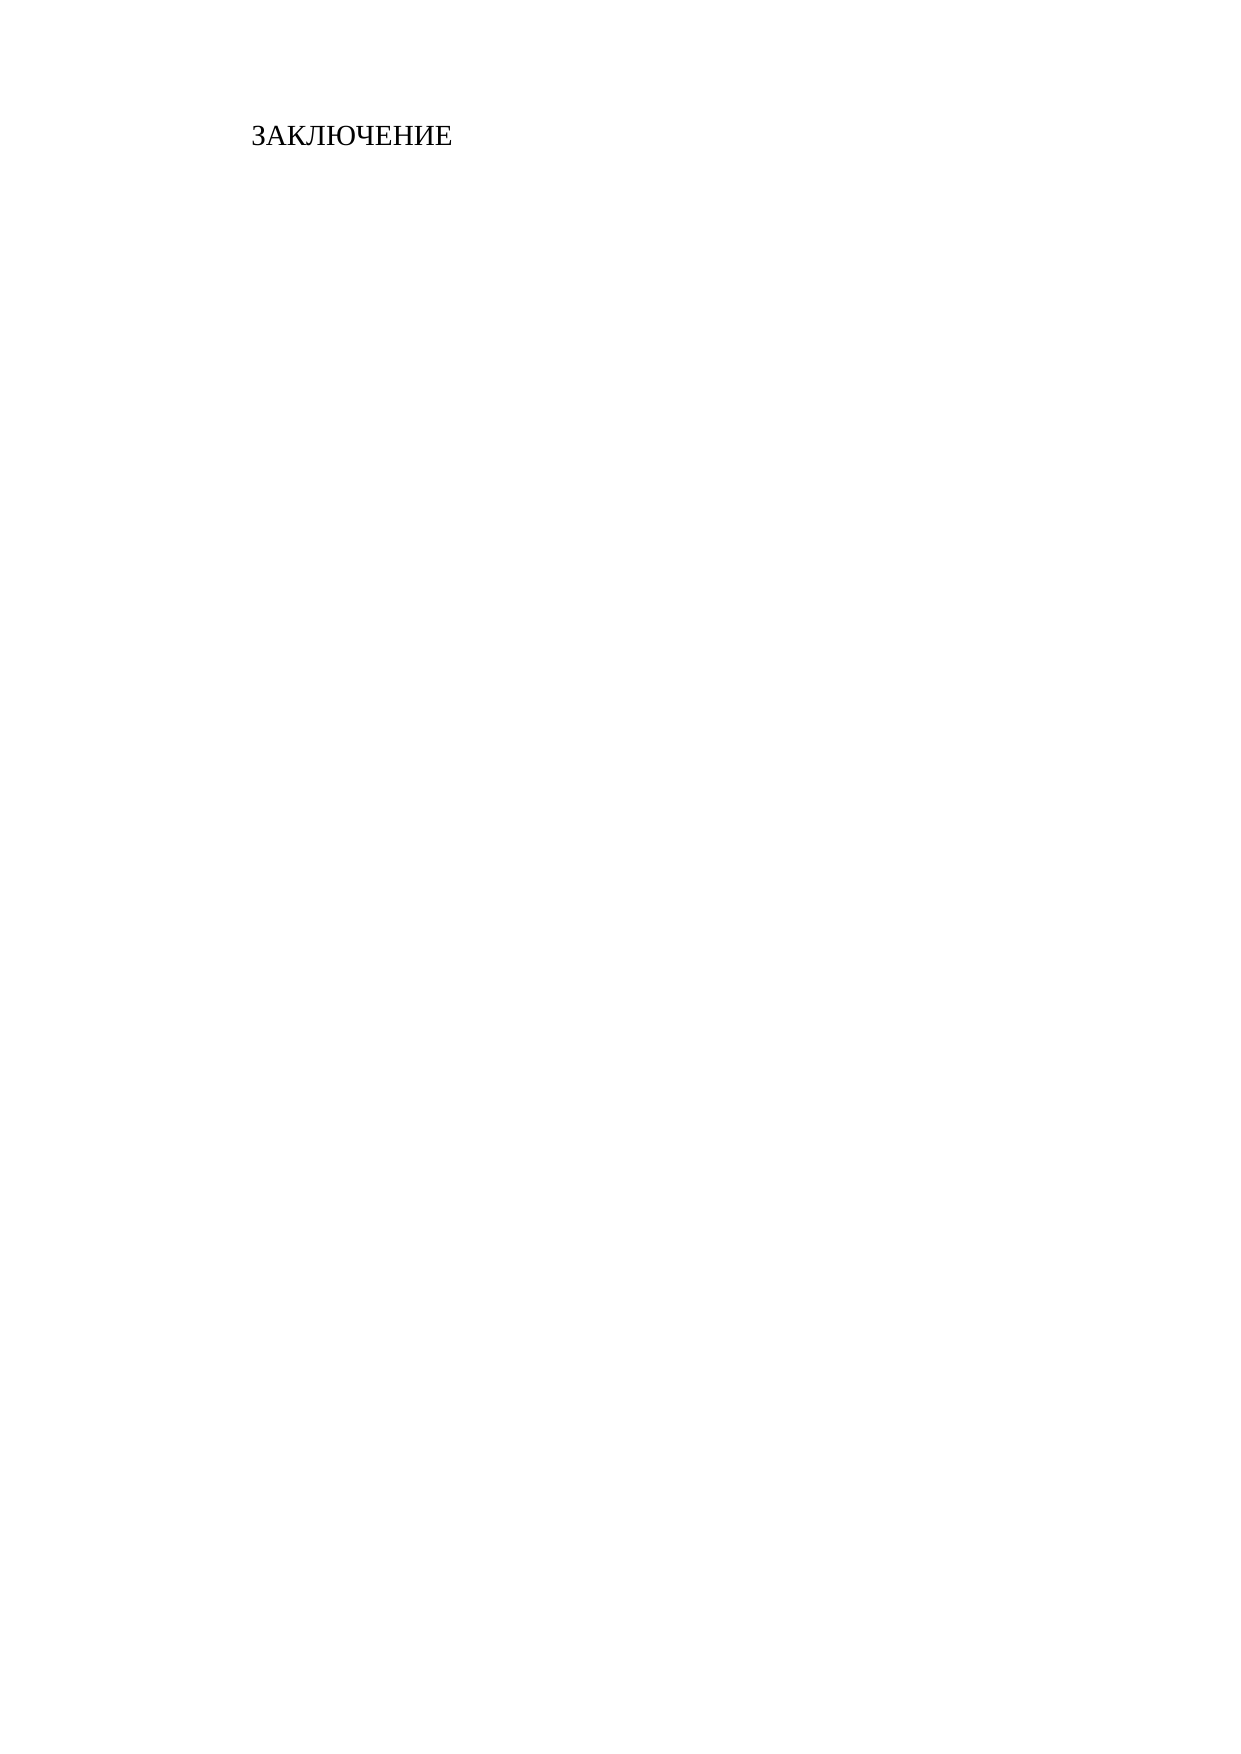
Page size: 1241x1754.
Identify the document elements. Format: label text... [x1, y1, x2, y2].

text ЗАКЛЮЧЕНИЕ [177, 118, 1152, 152]
